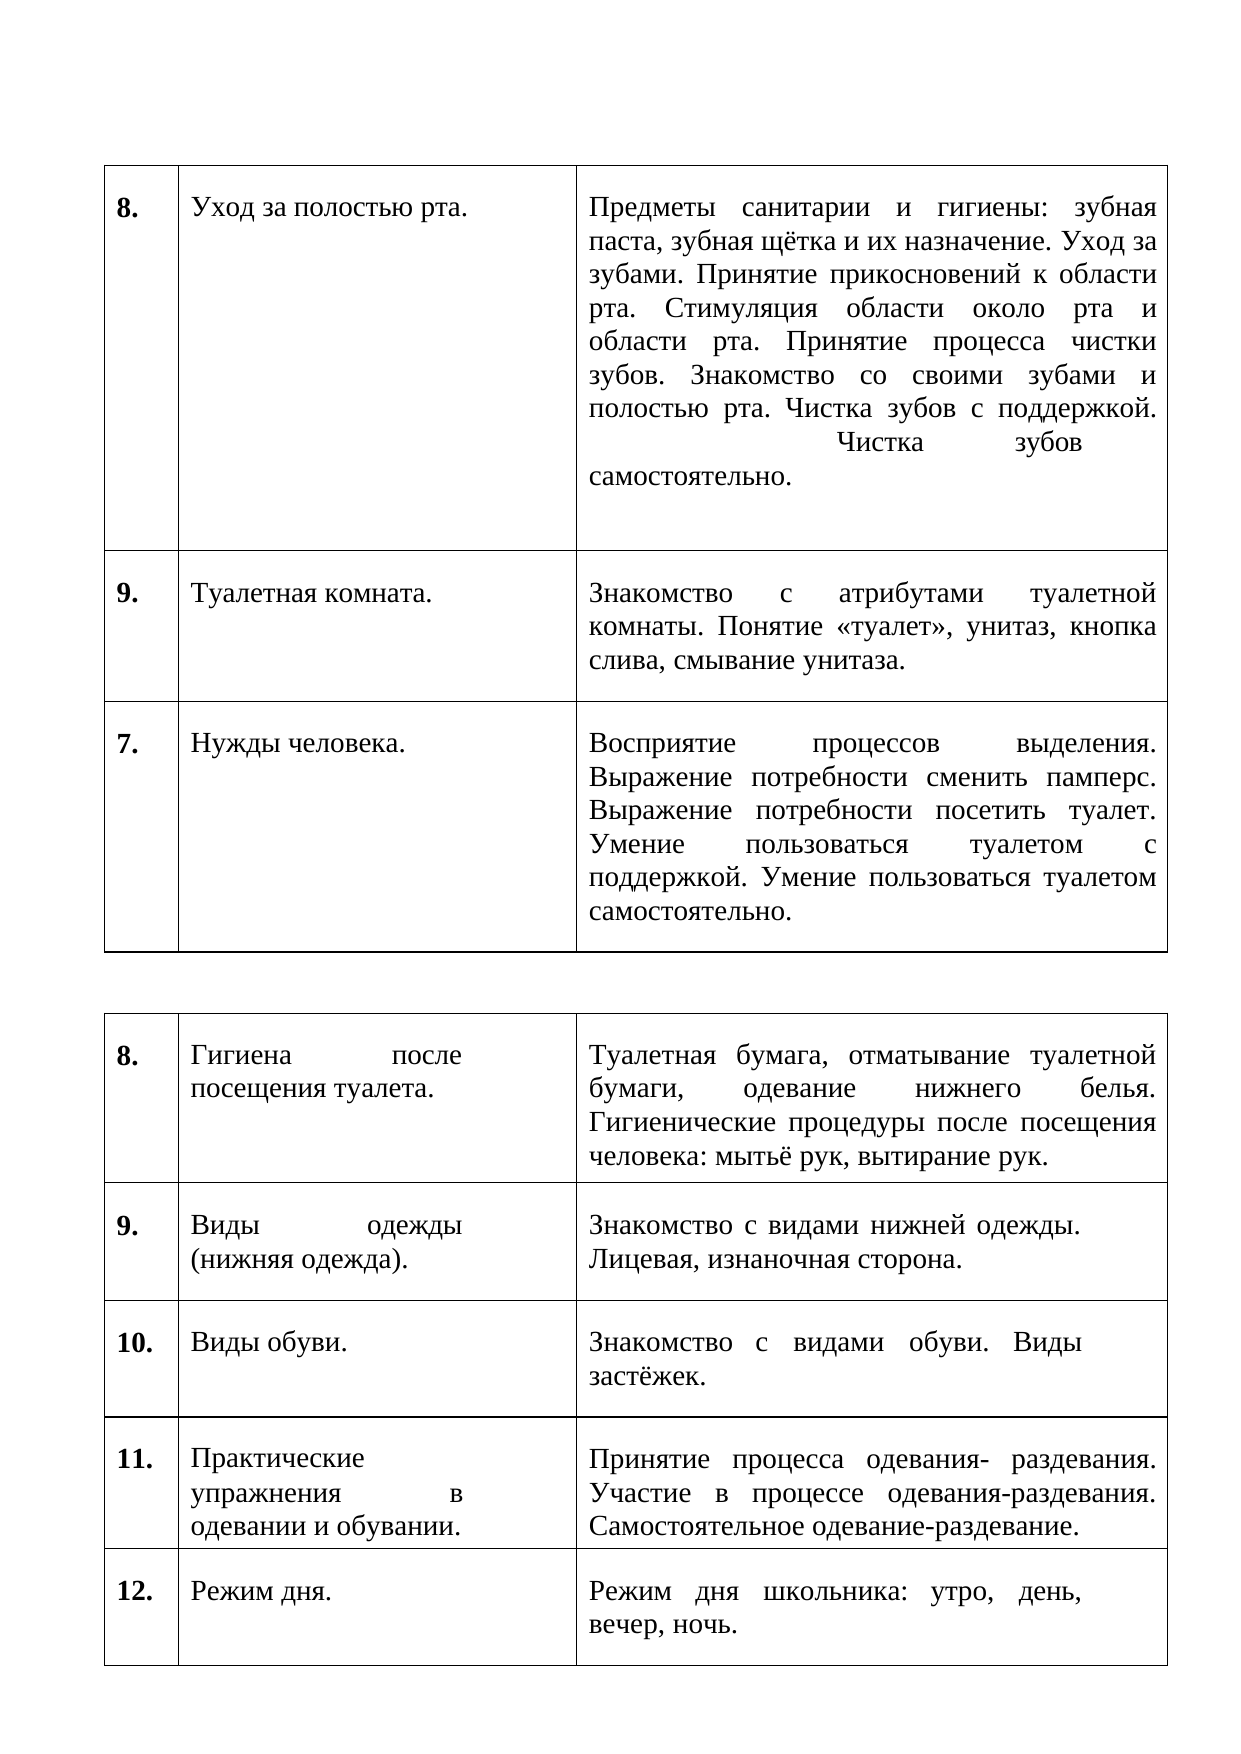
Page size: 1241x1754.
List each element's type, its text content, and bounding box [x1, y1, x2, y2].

table_cell Нужды человека. [179, 702, 576, 951]
table_cell Уход за полостью рта. [179, 166, 576, 550]
table_cell 9. [105, 1183, 178, 1299]
table_cell Виды одежды (нижняя одежда). [179, 1183, 576, 1299]
table_cell Практические упражнения в одевании и обувании. [179, 1418, 576, 1548]
table_cell Знакомство с видами нижней одежды. Лицевая, изнаночная сторона. [577, 1183, 1167, 1299]
table_cell 9. [105, 551, 178, 701]
table_cell 11. [105, 1418, 178, 1548]
table_cell Виды обуви. [179, 1301, 576, 1416]
table_cell Режим дня школьника: утро, день, вечер, ночь. [577, 1549, 1167, 1665]
table_cell 7. [105, 702, 178, 951]
table_header 8. [105, 1014, 178, 1182]
table_header Туалетная бумага, отматывание туалетной бумаги, одевание нижнего белья. Гигиенические процедуры после посещения человека: мытьё рук, вытирание рук. [577, 1014, 1167, 1182]
table_cell 10. [105, 1301, 178, 1416]
table_cell Знакомство с атрибутами туалетной комнаты. Понятие «туалет», унитаз, кнопка слива, смывание унитаза. [577, 551, 1167, 701]
table_cell Восприятие процессов выделения. Выражение потребности сменить памперс. Выражение потребности посетить туалет. Умение пользоваться туалетом с поддержкой. Умение пользоваться туалетом самостоятельно. [577, 702, 1167, 951]
table_cell Предметы санитарии и гигиены: зубная паста, зубная щётка и их назначение. Уход за зубами. Принятие прикосновений к области рта. Стимуляция области около рта и области рта. Принятие процесса чистки зубов. Знакомство со своими зубами и полостью рта. Чистка зубов с поддержкой. Чистка зубов самостоятельно. [577, 166, 1167, 550]
table_cell Режим дня. [179, 1549, 576, 1665]
table_cell Знакомство с видами обуви. Виды застёжек. [577, 1301, 1167, 1416]
table_cell 12. [105, 1549, 178, 1665]
table_cell Принятие процесса одевания- раздевания. Участие в процессе одевания-раздевания. Самостоятельное одевание-раздевание. [577, 1418, 1167, 1548]
table_cell Туалетная комната. [179, 551, 576, 701]
table_cell 8. [105, 166, 178, 550]
table_header Гигиена после посещения туалета. [179, 1014, 576, 1182]
